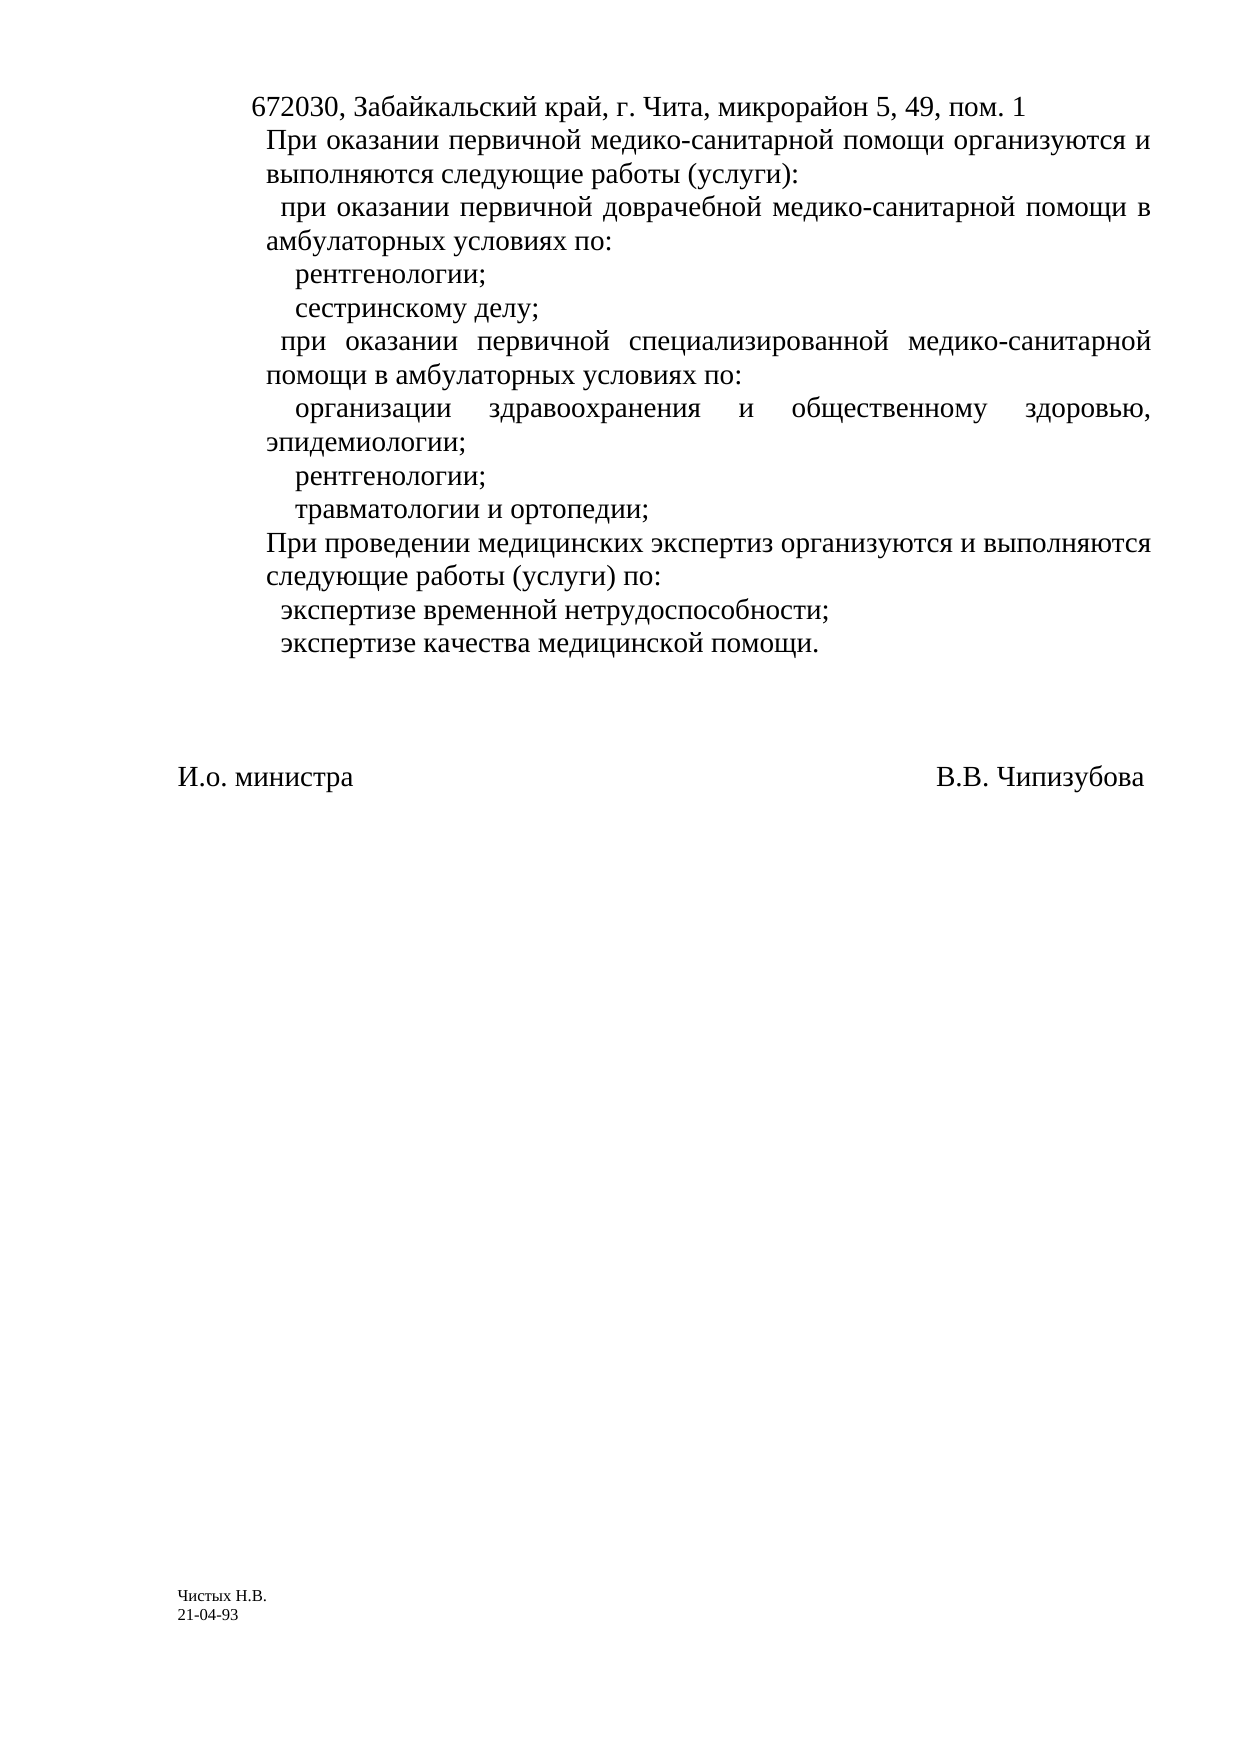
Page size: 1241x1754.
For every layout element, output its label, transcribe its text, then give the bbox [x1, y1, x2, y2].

text сестринскому делу; [266, 290, 1152, 323]
text При оказании первичной медико-санитарной помощи организуются и выполняются следующие работы (услуги): [266, 122, 1152, 189]
text травматологии и ортопедии; [266, 491, 1152, 525]
text 21-04-93 [177, 1605, 1152, 1624]
text экспертизе качества медицинской помощи. [266, 625, 1152, 659]
text при оказании первичной специализированной медико-санитарной помощи в амбулаторных условиях по: [266, 323, 1152, 391]
text организации здравоохранения и общественному здоровью, эпидемиологии; [266, 391, 1152, 458]
text 672030, Забайкальский край, г. Чита, микрорайон 5, 49, пом. 1 [251, 89, 1152, 122]
text И.о. министра В.В. Чипизубова [177, 759, 1152, 793]
text рентгенологии; [266, 458, 1152, 491]
text экспертизе временной нетрудоспособности; [266, 592, 1152, 625]
text при оказании первичной доврачебной медико-санитарной помощи в амбулаторных условиях по: [266, 189, 1152, 256]
text рентгенологии; [266, 256, 1152, 290]
text При проведении медицинских экспертиз организуются и выполняются следующие работы (услуги) по: [266, 525, 1152, 592]
text Чистых Н.В. [177, 1586, 1152, 1605]
